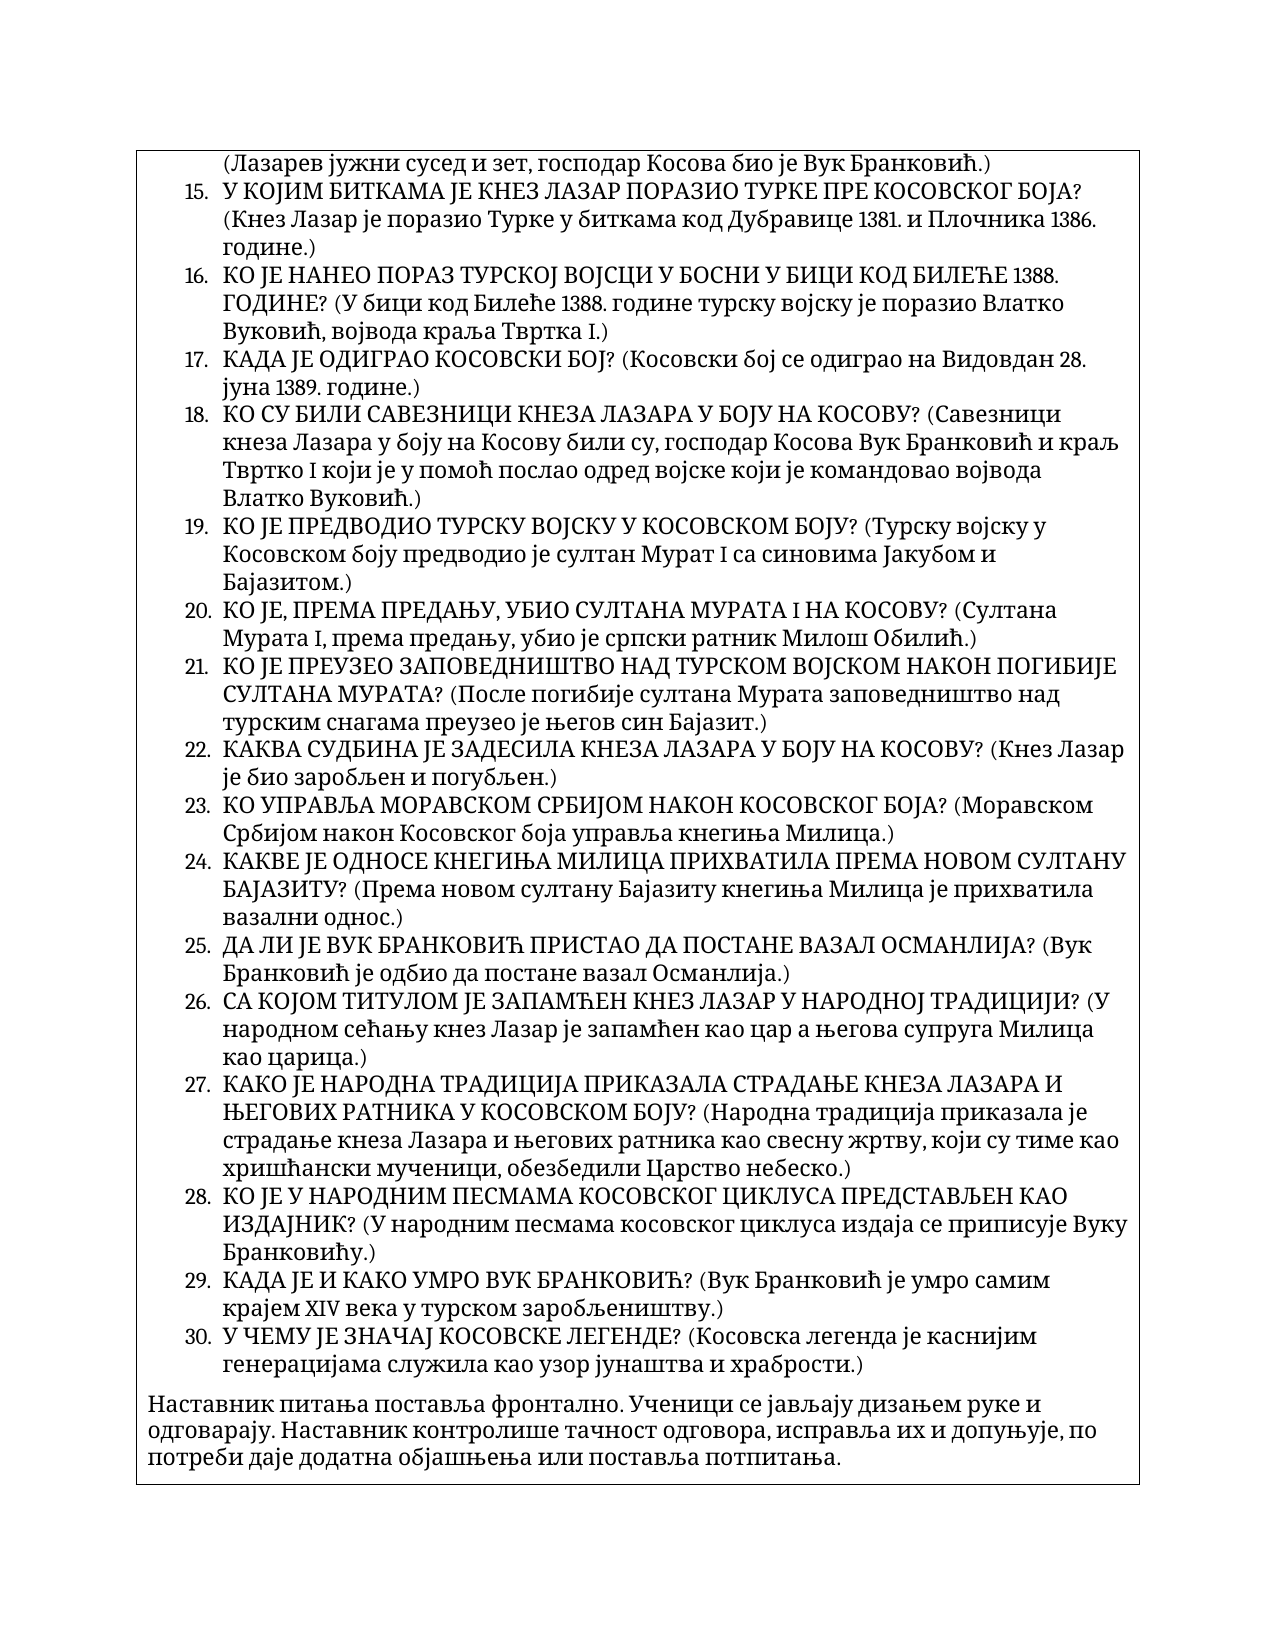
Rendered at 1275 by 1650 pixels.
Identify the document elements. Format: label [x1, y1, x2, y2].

table_cell [137, 151, 1139, 1483]
